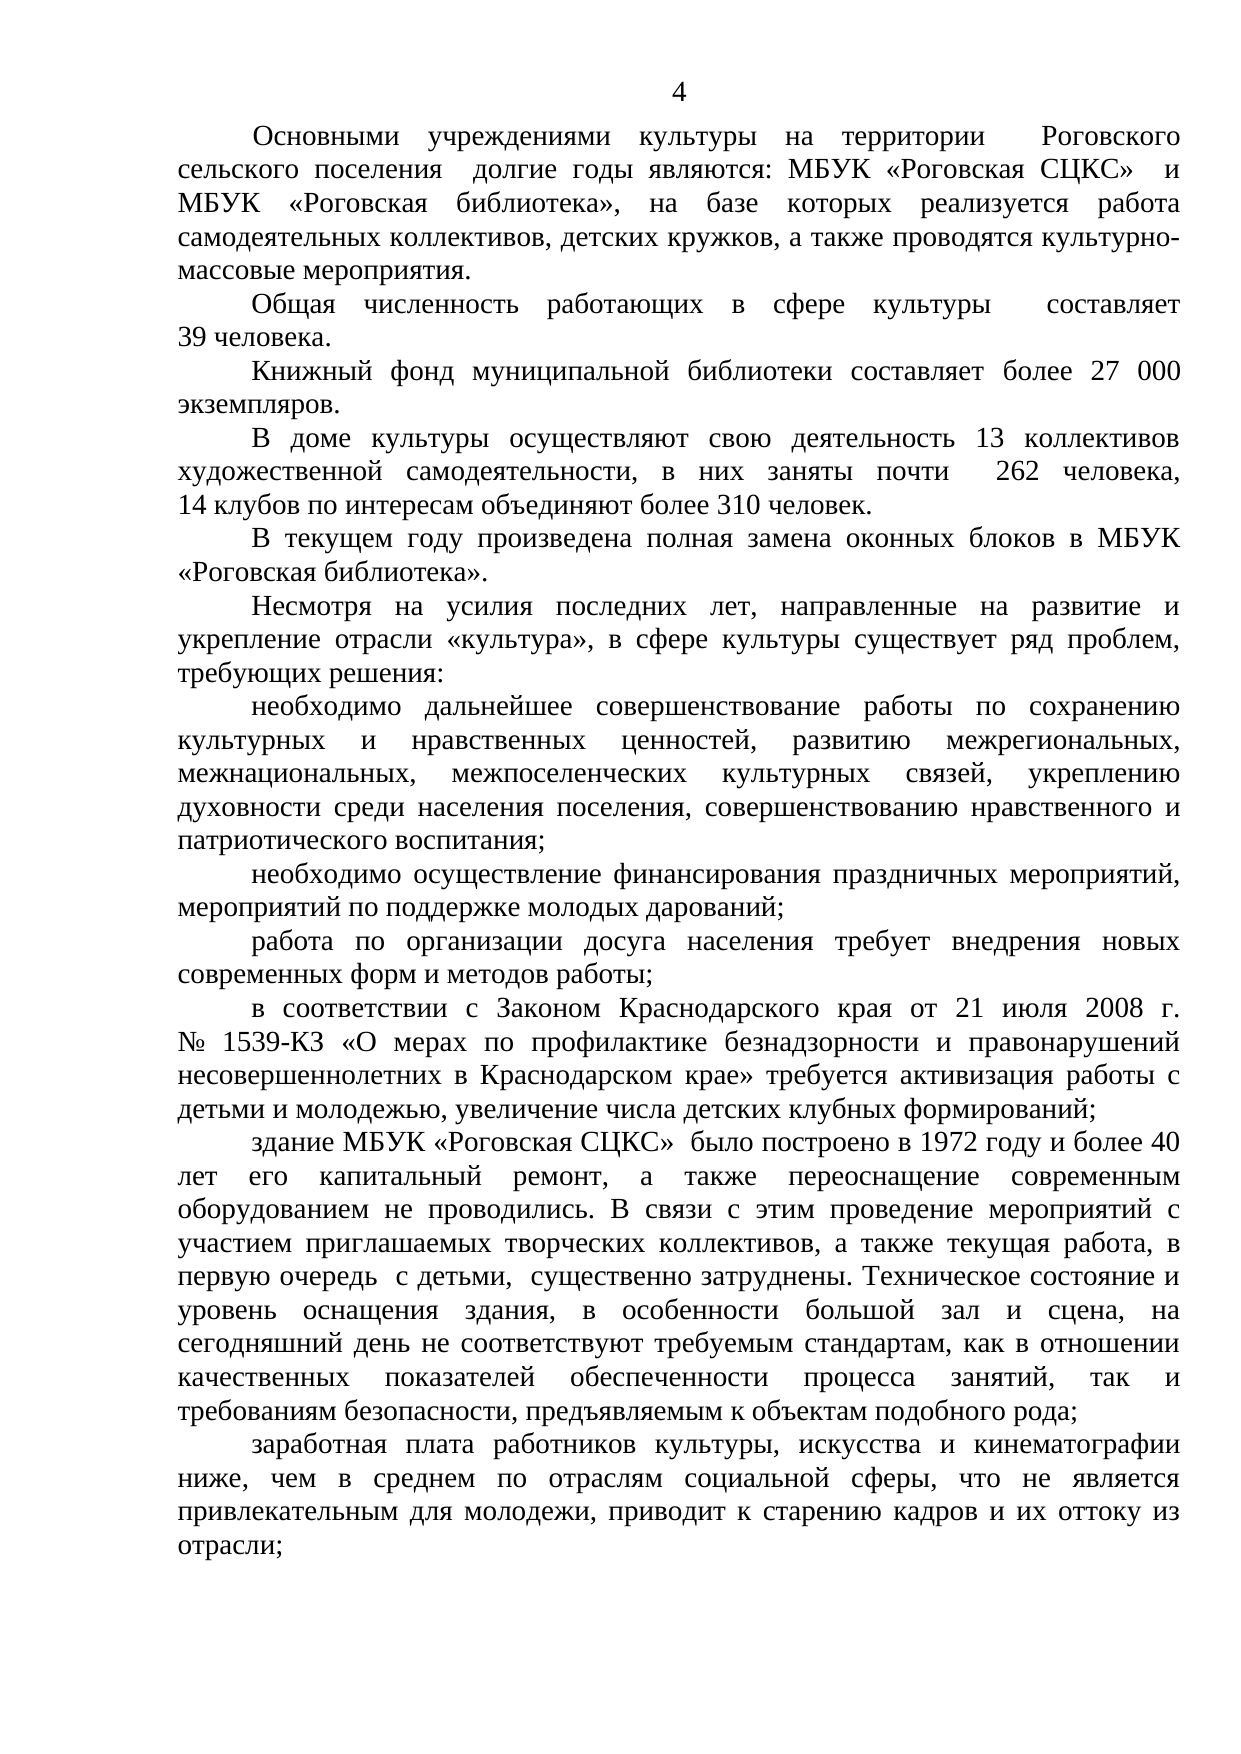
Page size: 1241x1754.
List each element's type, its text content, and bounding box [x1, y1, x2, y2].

text необходимо дальнейшее совершенствование работы по сохранению культурных и нравственных ценностей, развитию межрегиональных, межнациональных, межпоселенческих культурных связей, укреплению духовности среди населения поселения, совершенствованию нравственного и патриотического воспитания; [177, 688, 1181, 856]
text Основными учреждениями культуры на территории Роговского сельского поселения долгие годы являются: МБУК «Роговская СЦКС» и МБУК «Роговская библиотека», на базе которых реализуется работа самодеятельных коллективов, детских кружков, а также проводятся культурно-массовые мероприятия. [177, 118, 1181, 286]
text здание МБУК «Роговская СЦКС» было построено в 1972 году и более 40 лет его капитальный ремонт, а также переоснащение современным оборудованием не проводились. В связи с этим проведение мероприятий с участием приглашаемых творческих коллективов, а также текущая работа, в первую очередь с детьми, существенно затруднены. Техническое состояние и уровень оснащения здания, в особенности большой зал и сцена, на сегодняшний день не соответствуют требуемым стандартам, как в отношении качественных показателей обеспеченности процесса занятий, так и требованиям безопасности, предъявляемым к объектам подобного рода; [177, 1124, 1181, 1426]
text заработная плата работников культуры, искусства и кинематографии ниже, чем в среднем по отраслям социальной сферы, что не является привлекательным для молодежи, приводит к старению кадров и их оттоку из отрасли; [177, 1426, 1181, 1560]
text необходимо осуществление финансирования праздничных мероприятий, мероприятий по поддержке молодых дарований; [177, 856, 1181, 923]
text Несмотря на усилия последних лет, направленные на развитие и укрепление отрасли «культура», в сфере культуры существует ряд проблем, требующих решения: [177, 588, 1181, 688]
text в соответствии с Законом Краснодарского края от 21 июля 2008 г. № 1539-КЗ «О мерах по профилактике безнадзорности и правонарушений несовершеннолетних в Краснодарском крае» требуется активизация работы с детьми и молодежью, увеличение числа детских клубных формирований; [177, 990, 1181, 1124]
text работа по организации досуга населения требует внедрения новых современных форм и методов работы; [177, 923, 1181, 990]
text Общая численность работающих в сфере культуры составляет 39 человека. [177, 286, 1181, 353]
text Книжный фонд муниципальной библиотеки составляет более 27 000 экземпляров. [177, 353, 1181, 420]
text В текущем году произведена полная замена оконных блоков в МБУК «Роговская библиотека». [177, 521, 1181, 588]
text В доме культуры осуществляют свою деятельность 13 коллективов художественной самодеятельности, в них заняты почти 262 человека, 14 клубов по интересам объединяют более 310 человек. [177, 420, 1181, 521]
